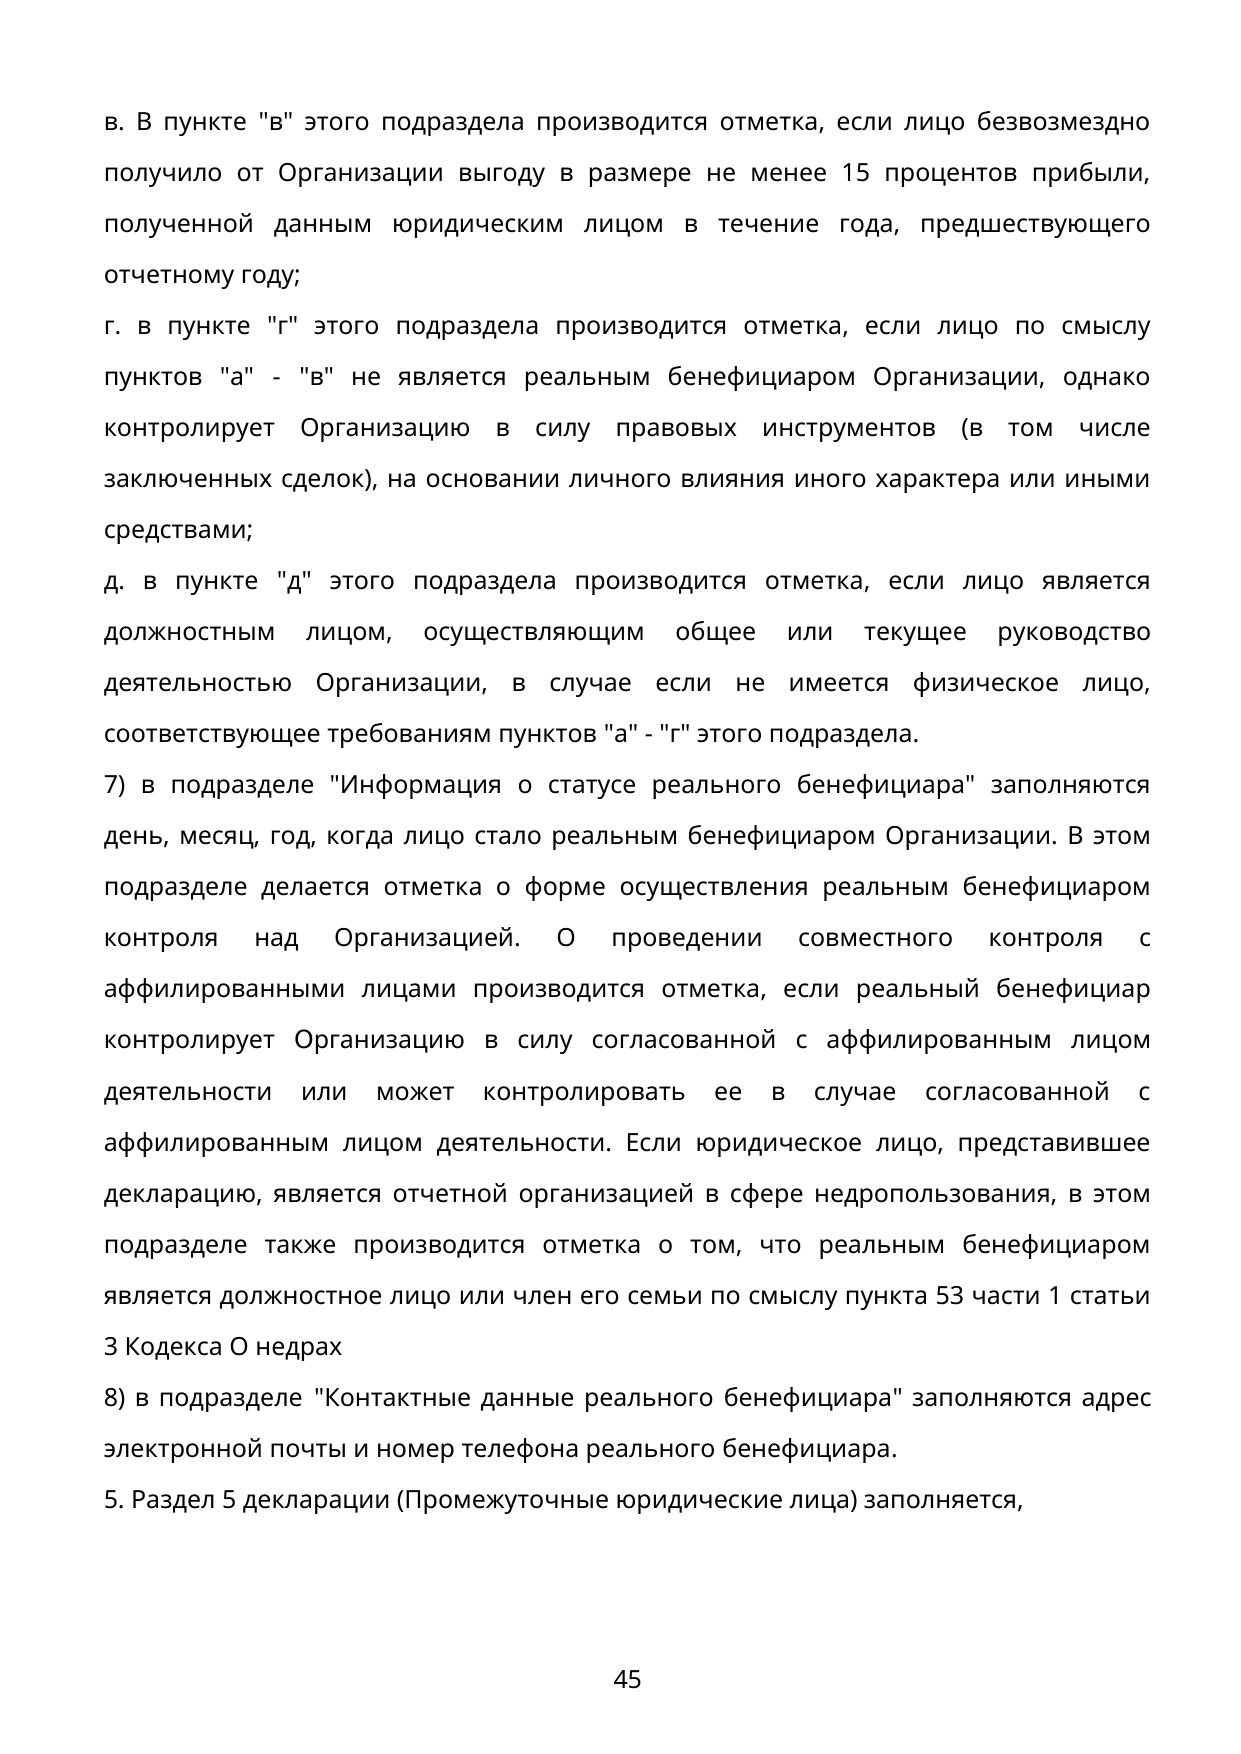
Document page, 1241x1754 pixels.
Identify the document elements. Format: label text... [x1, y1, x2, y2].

text 8) в подразделе "Контактные данные реального бенефициара" заполняются адрес электронной почты и номер телефона реального бенефициара. [103, 1379, 1152, 1464]
text 5. Раздел 5 декларации (Промежуточные юридические лица) заполняется, [103, 1482, 1152, 1516]
text 7) в подразделе "Информация о статусе реального бенефициара" заполняются день, месяц, год, когда лицо стало реальным бенефициаром Организации. В этом подразделе делается отметка о форме осуществления реальным бенефициаром контроля над Организацией. О проведении совместного контроля с аффилированными лицами производится отметка, если реальный бенефициар контролирует Օрганизацию в силу согласованной с аффилированным лицом деятельности или может контролировать ее в случае согласованной с аффилированным лицом деятельности. Если юридическое лицо, представившее декларацию, является отчетной организацией в сфере недропользования, в этом подразделе также производится отметка о том, что реальным бенефициаром является должностное лицо или член его семьи по смыслу пункта 53 части 1 статьи 3 Кодекса О недрах [103, 767, 1152, 1362]
text в. В пункте "в" этого подраздела производится отметка, если лицо безвозмездно получило от Организации выгоду в размере не менее 15 процентов прибыли, полученной данным юридическим лицом в течение года, предшествующего отчетному году; [103, 103, 1152, 291]
text г. в пункте "г" этого подраздела производится отметка, если лицо по смыслу пунктов "а" - "в" не является реальным бенефициаром Организации, однако контролирует Организацию в силу правовых инструментов (в том числе заключенных сделок), на основании личного влияния иного характера или иными средствами; [103, 308, 1152, 546]
text д. в пункте "д" этого подраздела производится отметка, если лицо является должностным лицом, осуществляющим общее или текущее руководство деятельностью Организации, в случае если не имеется физическое лицо, соответствующее требованиям пунктов "а" - "г" этого подраздела. [103, 563, 1152, 750]
